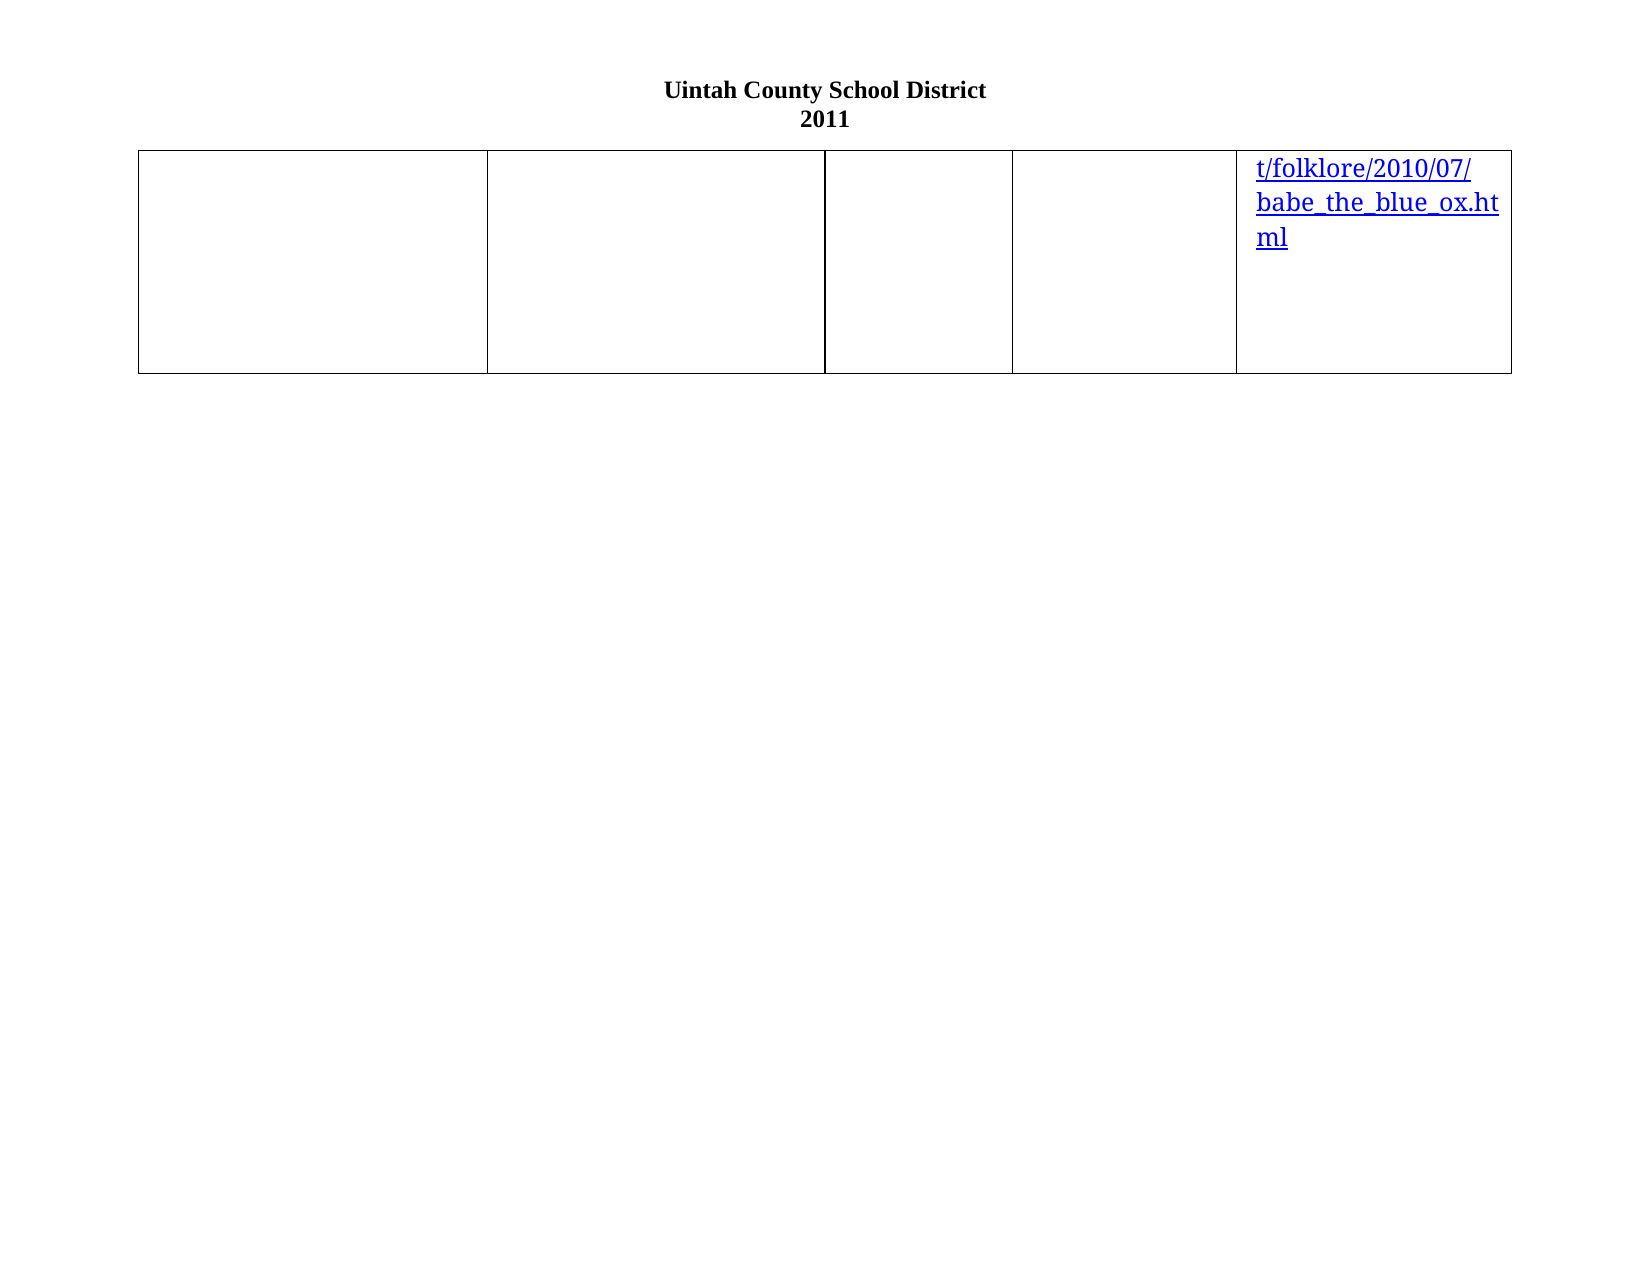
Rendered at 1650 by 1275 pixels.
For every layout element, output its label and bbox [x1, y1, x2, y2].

table_cell [139, 151, 487, 373]
table_cell [826, 151, 1012, 373]
table_cell [1013, 151, 1236, 373]
table_cell [488, 151, 824, 373]
table_cell [1237, 151, 1511, 373]
